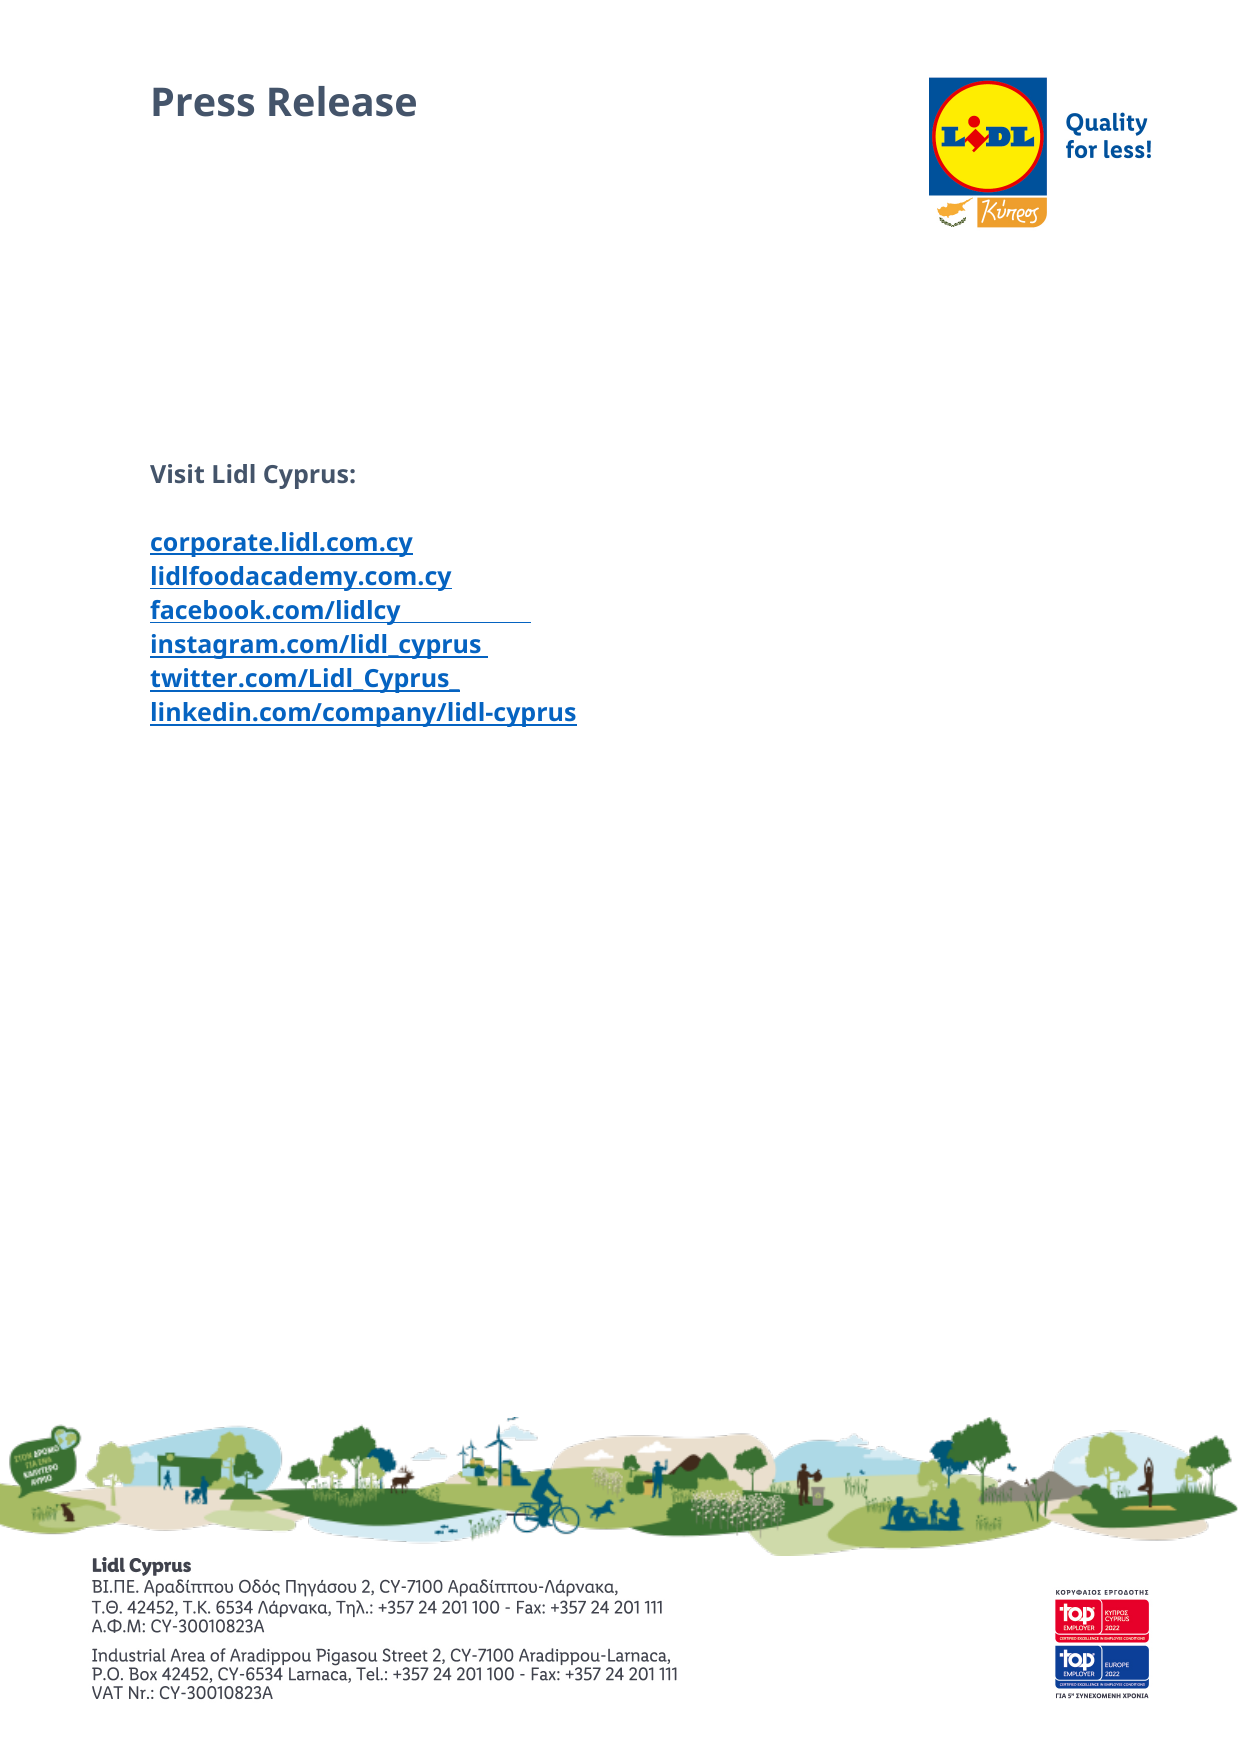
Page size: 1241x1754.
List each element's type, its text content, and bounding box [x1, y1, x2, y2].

text corporate.lidl.com.cy [150, 525, 1090, 559]
text twitter.com/Lidl_Cyprus_ [150, 661, 1090, 695]
text lidlfoodacademy.com.cy [150, 559, 1090, 593]
text linkedin.com/company/lidl-cyprus [150, 695, 1090, 729]
picture [0, 0, 1241, 1753]
text Visit Lidl Cyprus: [150, 457, 1090, 491]
text instagram.com/lidl_cyprus [150, 627, 1090, 661]
text facebook.com/lidlcy [150, 593, 1090, 627]
